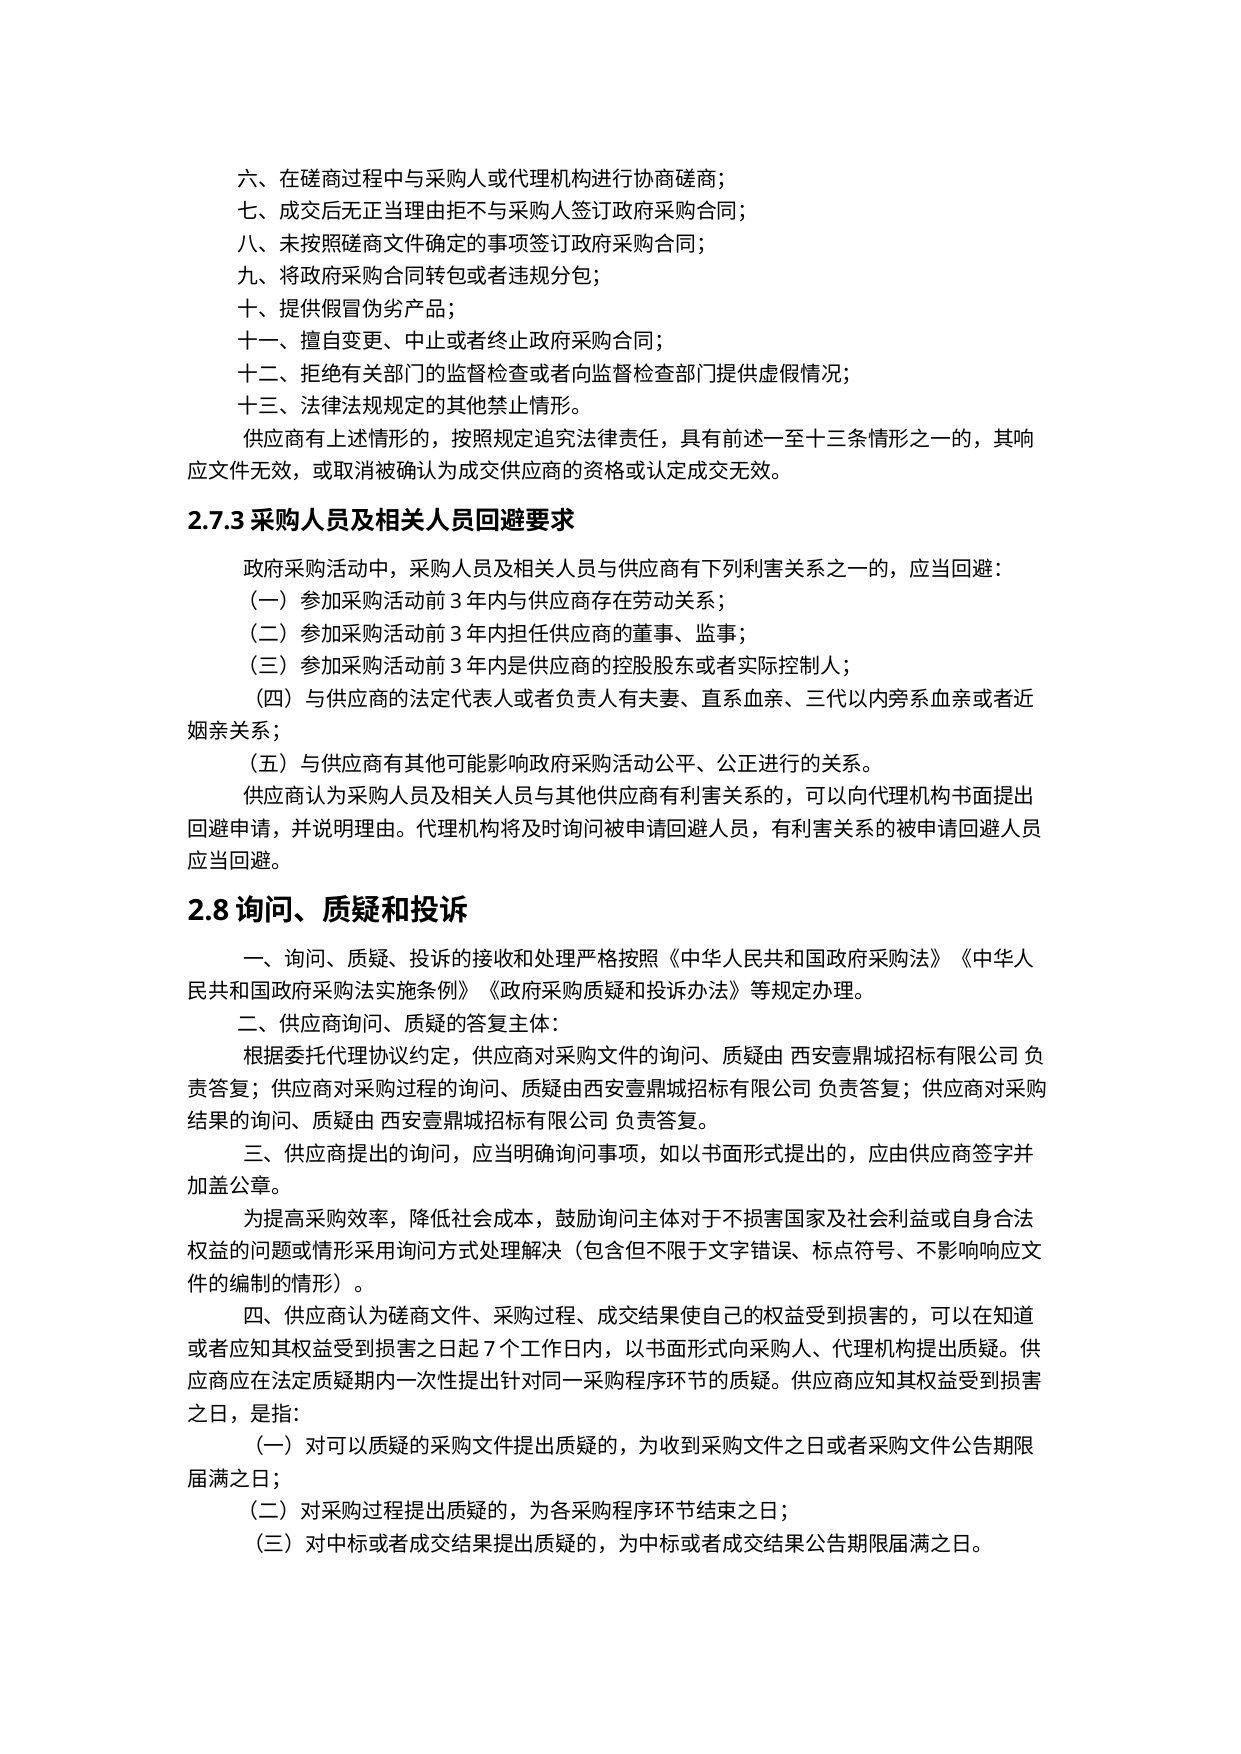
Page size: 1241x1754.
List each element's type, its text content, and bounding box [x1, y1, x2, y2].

text 二、供应商询问、质疑的答复主体： [187, 1007, 1053, 1039]
text 八、未按照磋商文件确定的事项签订政府采购合同； [187, 227, 1053, 259]
text 为提高采购效率，降低社会成本，鼓励询问主体对于不损害国家及社会利益或自身合法权益的问题或情形采用询问方式处理解决（包含但不限于文字错误、标点符号、不影响响应文件的编制的情形）。 [187, 1202, 1053, 1299]
text 供应商有上述情形的，按照规定追究法律责任，具有前述一至十三条情形之一的，其响应文件无效，或取消被确认为成交供应商的资格或认定成交无效。 [187, 422, 1053, 487]
text 三、供应商提出的询问，应当明确询问事项，如以书面形式提出的，应由供应商签字并加盖公章。 [187, 1137, 1053, 1202]
text 十三、法律法规规定的其他禁止情形。 [187, 389, 1053, 422]
text （一）参加采购活动前3年内与供应商存在劳动关系； [187, 584, 1053, 617]
text 2.7.3采购人员及相关人员回避要求 [187, 487, 1053, 552]
text （四）与供应商的法定代表人或者负责人有夫妻、直系血亲、三代以内旁系血亲或者近姻亲关系； [187, 682, 1053, 747]
text 十一、擅自变更、中止或者终止政府采购合同； [187, 324, 1053, 357]
text 2.8询问、质疑和投诉 [187, 877, 1053, 942]
text （五）与供应商有其他可能影响政府采购活动公平、公正进行的关系。 [187, 747, 1053, 779]
text 九、将政府采购合同转包或者违规分包； [187, 259, 1053, 292]
text 供应商认为采购人员及相关人员与其他供应商有利害关系的，可以向代理机构书面提出回避申请，并说明理由。代理机构将及时询问被申请回避人员，有利害关系的被申请回避人员应当回避。 [187, 779, 1053, 877]
text 六、在磋商过程中与采购人或代理机构进行协商磋商； [187, 162, 1053, 194]
text 十二、拒绝有关部门的监督检查或者向监督检查部门提供虚假情况； [187, 357, 1053, 389]
text （三）对中标或者成交结果提出质疑的，为中标或者成交结果公告期限届满之日。 [187, 1527, 1053, 1559]
text （一）对可以质疑的采购文件提出质疑的，为收到采购文件之日或者采购文件公告期限届满之日； [187, 1429, 1053, 1494]
text 根据委托代理协议约定，供应商对采购文件的询问、质疑由 西安壹鼎城招标有限公司 负责答复；供应商对采购过程的询问、质疑由西安壹鼎城招标有限公司 负责答复；供应商对采购结果的询问、质疑由 西安壹鼎城招标有限公司 负责答复。 [187, 1039, 1053, 1137]
text 十、提供假冒伪劣产品； [187, 292, 1053, 324]
text 政府采购活动中，采购人员及相关人员与供应商有下列利害关系之一的，应当回避： [187, 552, 1053, 584]
text （二）对采购过程提出质疑的，为各采购程序环节结束之日； [187, 1494, 1053, 1527]
text （二）参加采购活动前3年内担任供应商的董事、监事； [187, 617, 1053, 649]
text （三）参加采购活动前3年内是供应商的控股股东或者实际控制人； [187, 649, 1053, 682]
text 七、成交后无正当理由拒不与采购人签订政府采购合同； [187, 194, 1053, 227]
text 一、询问、质疑、投诉的接收和处理严格按照《中华人民共和国政府采购法》《中华人民共和国政府采购法实施条例》《政府采购质疑和投诉办法》等规定办理。 [187, 942, 1053, 1007]
text 四、供应商认为磋商文件、采购过程、成交结果使自己的权益受到损害的，可以在知道或者应知其权益受到损害之日起7个工作日内，以书面形式向采购人、代理机构提出质疑。供应商应在法定质疑期内一次性提出针对同一采购程序环节的质疑。供应商应知其权益受到损害之日，是指： [187, 1299, 1053, 1429]
